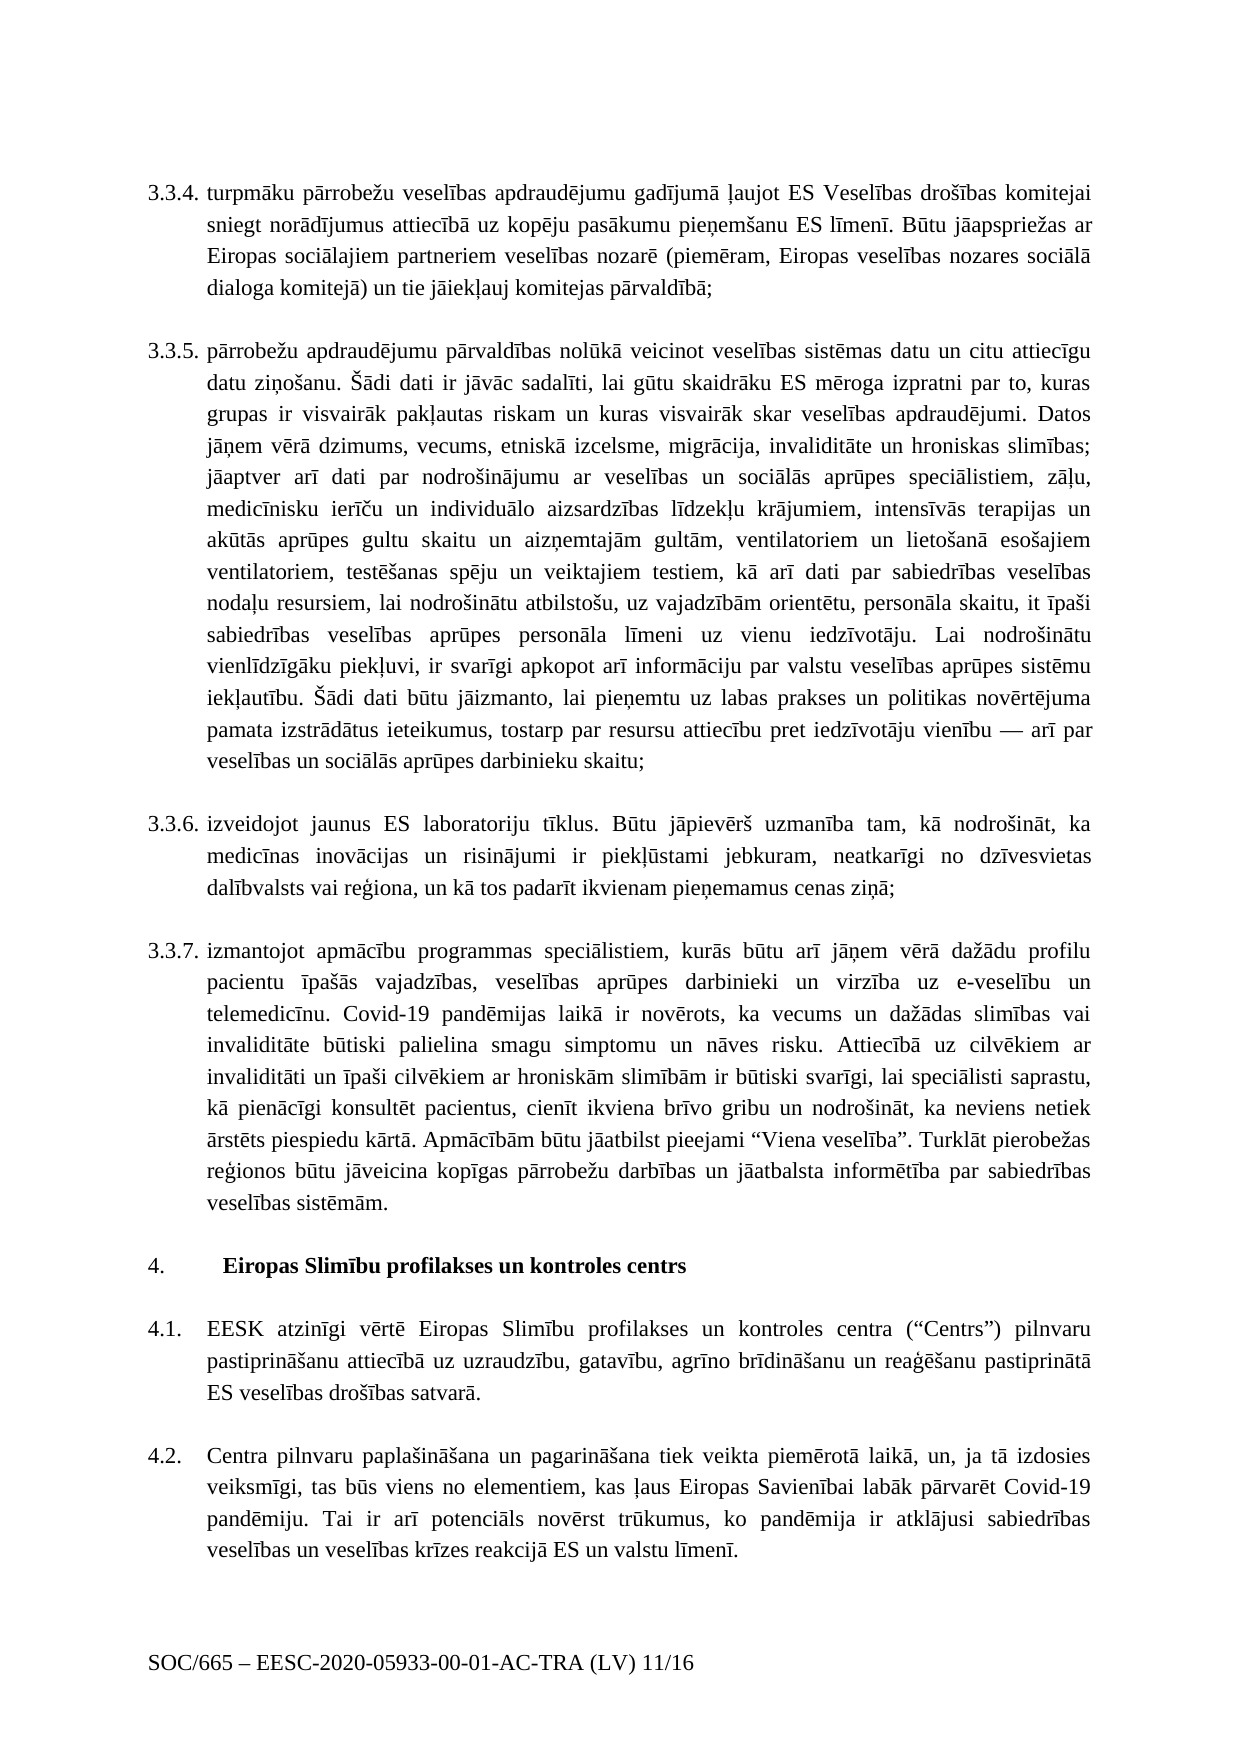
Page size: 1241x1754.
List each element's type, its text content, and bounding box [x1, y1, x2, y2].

subtitle EESK atzinīgi vērtē Eiropas Slimību profilakses un kontroles centra (“Centrs”) pilnvaru pastiprināšanu attiecībā uz uzraudzību, gatavību, agrīno brīdināšanu un reaģēšanu pastiprinātā ES veselības drošības satvarā. [148, 1315, 1093, 1405]
subtitle Eiropas Slimību profilakses un kontroles centrs [148, 1252, 1093, 1279]
subtitle izveidojot jaunus ES laboratoriju tīklus. Būtu jāpievērš uzmanība tam, kā nodrošināt, ka medicīnas inovācijas un risinājumi ir piekļūstami jebkuram, neatkarīgi no dzīvesvietas dalībvalsts vai reģiona, un kā tos padarīt ikvienam pieņemamus cenas ziņā; [148, 810, 1093, 900]
subtitle pārrobežu apdraudējumu pārvaldības nolūkā veicinot veselības sistēmas datu un citu attiecīgu datu ziņošanu. Šādi dati ir jāvāc sadalīti, lai gūtu skaidrāku ES mēroga izpratni par to, kuras grupas ir visvairāk pakļautas riskam un kuras visvairāk skar veselības apdraudējumi. Datos jāņem vērā dzimums, vecums, etniskā izcelsme, migrācija, invaliditāte un hroniskas slimības; jāaptver arī dati par nodrošinājumu ar veselības un sociālās aprūpes speciālistiem, zāļu, medicīnisku ierīču un individuālo aizsardzības līdzekļu krājumiem, intensīvās terapijas un akūtās aprūpes gultu skaitu un aizņemtajām gultām, ventilatoriem un lietošanā esošajiem ventilatoriem, testēšanas spēju un veiktajiem testiem, kā arī dati par sabiedrības veselības nodaļu resursiem, lai nodrošinātu atbilstošu, uz vajadzībām orientētu, personāla skaitu, it īpaši sabiedrības veselības aprūpes personāla līmeni uz vienu iedzīvotāju. Lai nodrošinātu vienlīdzīgāku piekļuvi, ir svarīgi apkopot arī informāciju par valstu veselības aprūpes sistēmu iekļautību. Šādi dati būtu jāizmanto, lai pieņemtu uz labas prakses un politikas novērtējuma pamata izstrādātus ieteikumus, tostarp par resursu attiecību pret iedzīvotāju vienību — arī par veselības un sociālās aprūpes darbinieku skaitu; [148, 337, 1093, 774]
subtitle turpmāku pārrobežu veselības apdraudējumu gadījumā ļaujot ES Veselības drošības komitejai sniegt norādījumus attiecībā uz kopēju pasākumu pieņemšanu ES līmenī. Būtu jāapspriežas ar Eiropas sociālajiem partneriem veselības nozarē (piemēram, Eiropas veselības nozares sociālā dialoga komitejā) un tie jāiekļauj komitejas pārvaldībā; [148, 179, 1093, 300]
subtitle izmantojot apmācību programmas speciālistiem, kurās būtu arī jāņem vērā dažādu profilu pacientu īpašās vajadzības, veselības aprūpes darbinieki un virzība uz e-veselību un telemedicīnu. Covid-19 pandēmijas laikā ir novērots, ka vecums un dažādas slimības vai invaliditāte būtiski palielina smagu simptomu un nāves risku. Attiecībā uz cilvēkiem ar invaliditāti un īpaši cilvēkiem ar hroniskām slimībām ir būtiski svarīgi, lai speciālisti saprastu, kā pienācīgi konsultēt pacientus, cienīt ikviena brīvo gribu un nodrošināt, ka neviens netiek ārstēts piespiedu kārtā. Apmācībām būtu jāatbilst pieejami “Viena veselība”. Turklāt pierobežas reģionos būtu jāveicina kopīgas pārrobežu darbības un jāatbalsta informētība par sabiedrības veselības sistēmām. [148, 937, 1093, 1216]
subtitle Centra pilnvaru paplašināšana un pagarināšana tiek veikta piemērotā laikā, un, ja tā izdosies veiksmīgi, tas būs viens no elementiem, kas ļaus Eiropas Savienībai labāk pārvarēt Covid-19 pandēmiju. Tai ir arī potenciāls novērst trūkumus, ko pandēmija ir atklājusi sabiedrības veselības un veselības krīzes reakcijā ES un valstu līmenī. [148, 1442, 1093, 1563]
